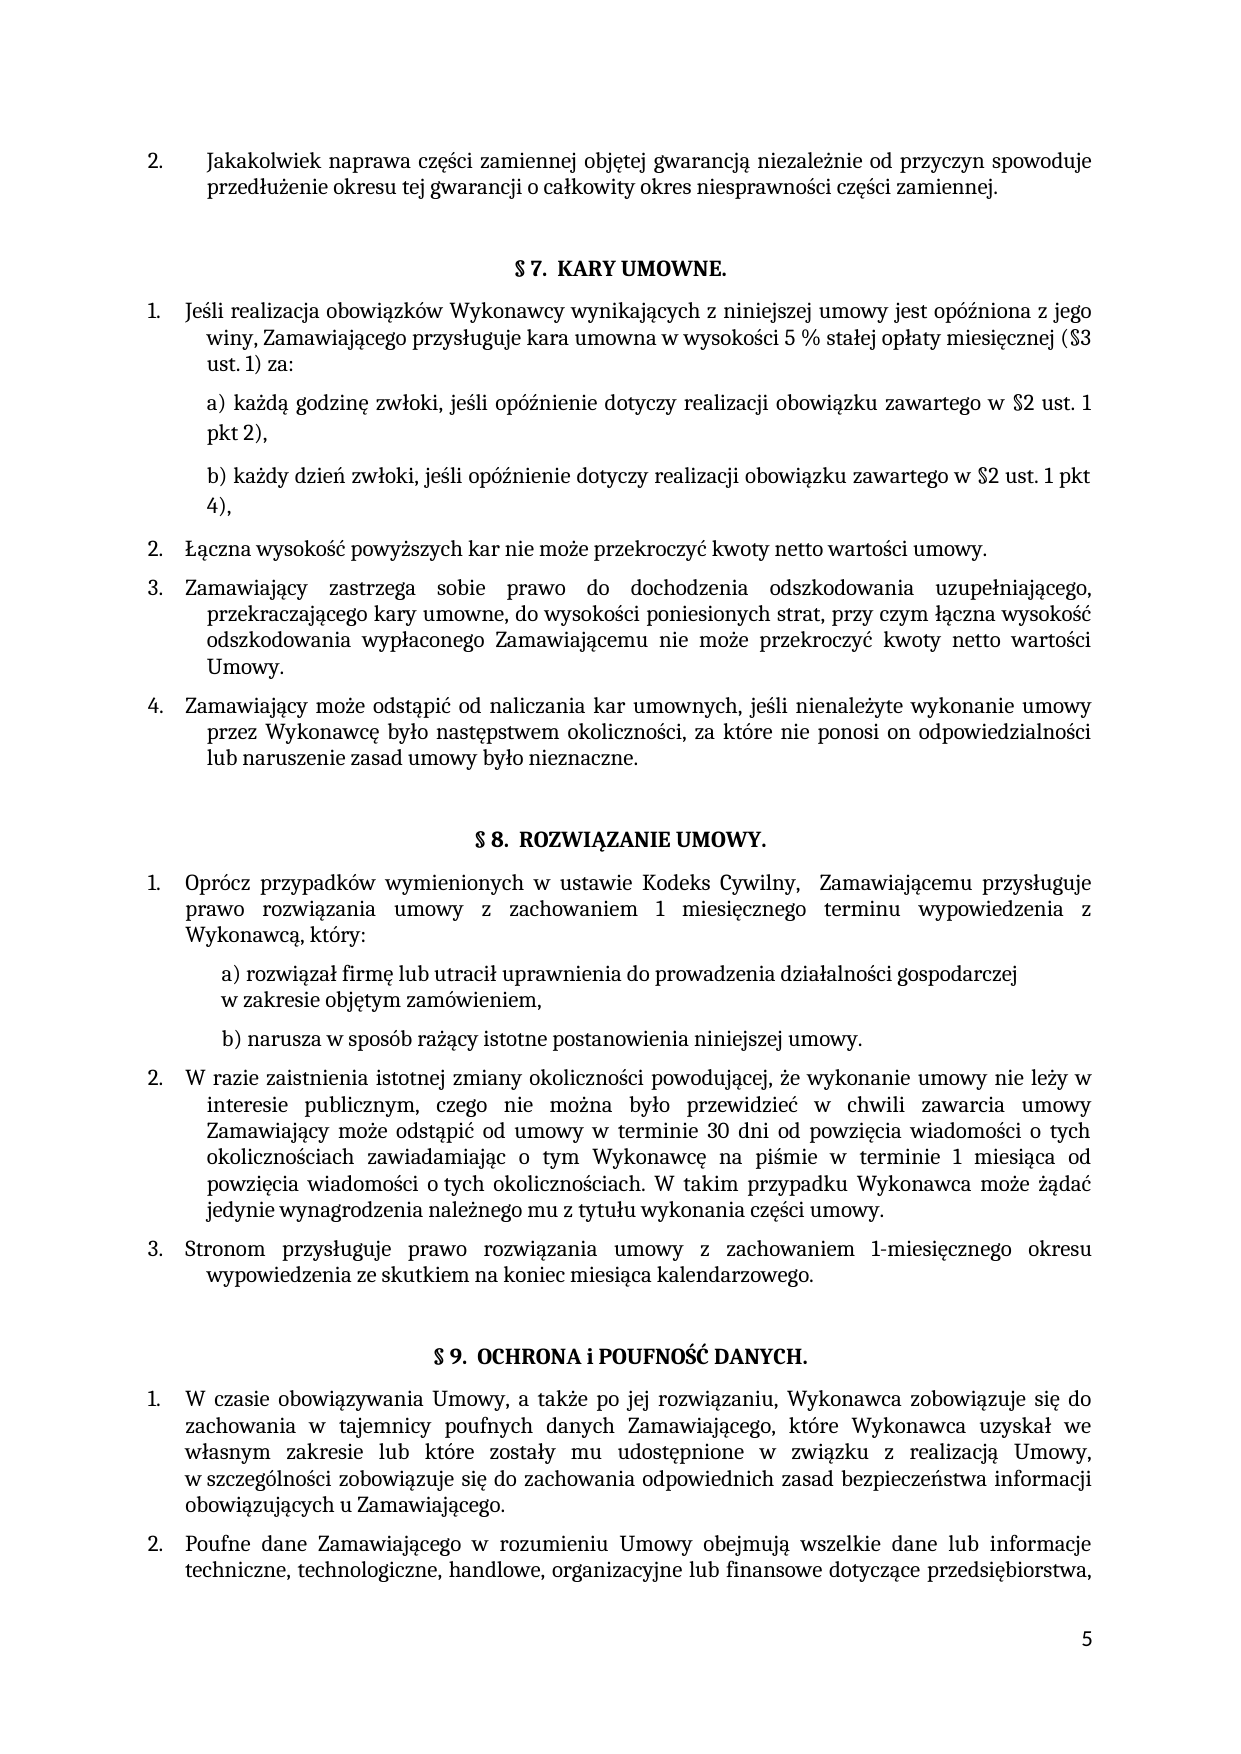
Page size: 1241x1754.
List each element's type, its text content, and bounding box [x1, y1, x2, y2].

text § 8. ROZWIĄZANIE UMOWY. [148, 827, 1093, 853]
list Zamawiający może odstąpić od naliczania kar umownych, jeśli nienależyte wykonanie umowy przez Wykonawcę było następstwem okoliczności, za które nie ponosi on odpowiedzialności lub naruszenie zasad umowy było nieznaczne. [148, 692, 1093, 771]
list Oprócz przypadków wymienionych w ustawie Kodeks Cywilny, Zamawiającemu przysługuje prawo rozwiązania umowy z zachowaniem 1 miesięcznego terminu wypowiedzenia z Wykonawcą, który: [148, 869, 1093, 948]
list Zamawiający zastrzega sobie prawo do dochodzenia odszkodowania uzupełniającego, przekraczającego kary umowne, do wysokości poniesionych strat, przy czym łączna wysokość odszkodowania wypłaconego Zamawiającemu nie może przekroczyć kwoty netto wartości Umowy. [148, 574, 1093, 680]
text b) każdy dzień zwłoki, jeśli opóźnienie dotyczy realizacji obowiązku zawartego w §2 ust. 1 pkt 4), [207, 463, 1093, 519]
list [148, 1531, 1093, 1583]
list W razie zaistnienia istotnej zmiany okoliczności powodującej, że wykonanie umowy nie leży w interesie publicznym, czego nie można było przewidzieć w chwili zawarcia umowy Zamawiający może odstąpić od umowy w terminie 30 dni od powzięcia wiadomości o tych okolicznościach zawiadamiając o tym Wykonawcę na piśmie w terminie 1 miesiąca od powzięcia wiadomości o tych okolicznościach. W takim przypadku Wykonawca może żądać jedynie wynagrodzenia należnego mu z tytułu wykonania części umowy. [148, 1065, 1093, 1223]
list Łączna wysokość powyższych kar nie może przekroczyć kwoty netto wartości umowy. [148, 536, 1093, 562]
list Stronom przysługuje prawo rozwiązania umowy z zachowaniem 1-miesięcznego okresu wypowiedzenia ze skutkiem na koniec miesiąca kalendarzowego. [148, 1236, 1093, 1288]
text a) każdą godzinę zwłoki, jeśli opóźnienie dotyczy realizacji obowiązku zawartego w §2 ust. 1 pkt 2), [207, 390, 1093, 446]
list W czasie obowiązywania Umowy, a także po jej rozwiązaniu, Wykonawca zobowiązuje się do zachowania w tajemnicy poufnych danych Zamawiającego, które Wykonawca uzyskał we własnym zakresie lub które zostały mu udostępnione w związku z realizacją Umowy, w szczególności zobowiązuje się do zachowania odpowiednich zasad bezpieczeństwa informacji obowiązujących u Zamawiającego. [148, 1386, 1093, 1518]
text § 7. KARY UMOWNE. [148, 256, 1093, 282]
list Jeśli realizacja obowiązków Wykonawcy wynikających z niniejszej umowy jest opóźniona z jego winy, Zamawiającego przysługuje kara umowna w wysokości 5 % stałej opłaty miesięcznej (§3 ust. 1) za: [148, 298, 1093, 377]
text a) rozwiązał firmę lub utracił uprawnienia do prowadzenia działalności gospodarczej w zakresie objętym zamówieniem, [221, 961, 1093, 1014]
text § 9. OCHRONA i POUFNOŚĆ DANYCH. [148, 1343, 1093, 1370]
list Jakakolwiek naprawa części zamiennej objętej gwarancją niezależnie od przyczyn spowoduje przedłużenie okresu tej gwarancji o całkowity okres niesprawności części zamiennej. [148, 148, 1093, 200]
text b) narusza w sposób rażący istotne postanowienia niniejszej umowy. [221, 1026, 1093, 1052]
